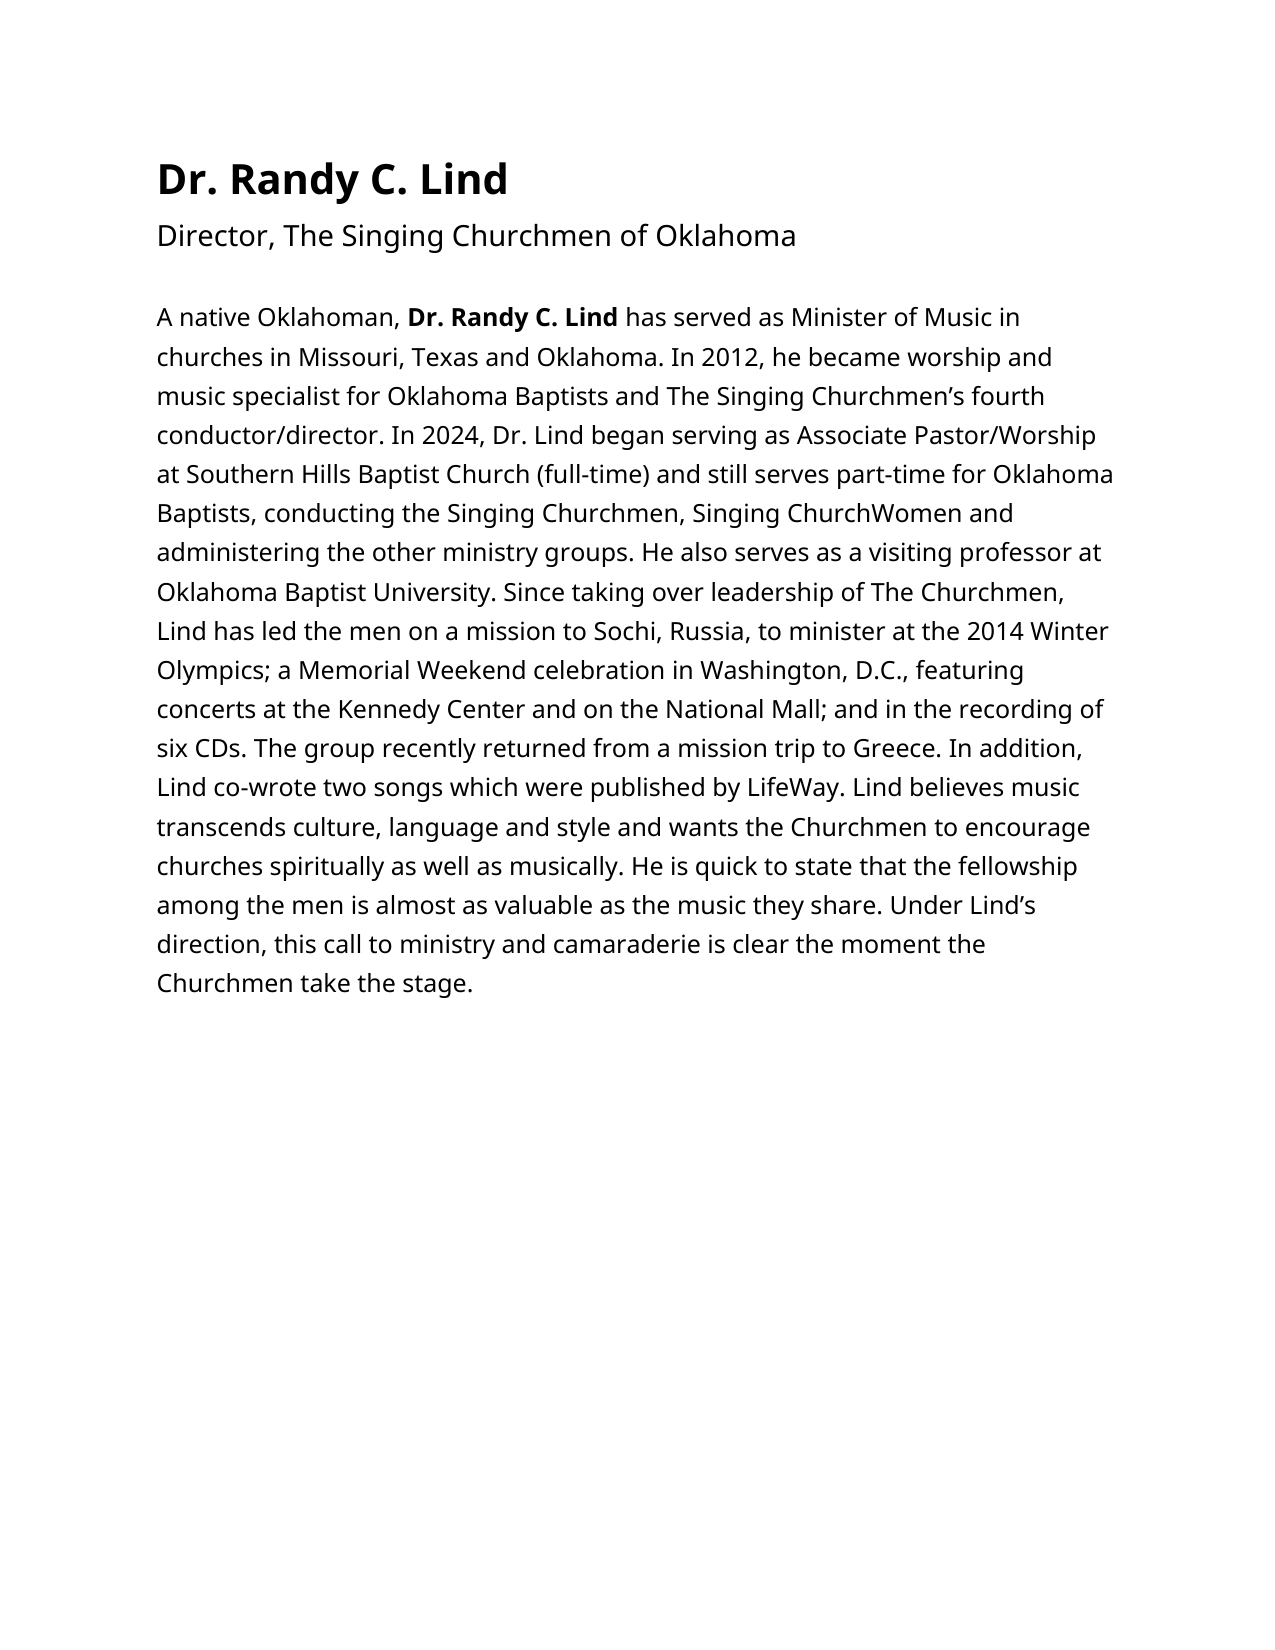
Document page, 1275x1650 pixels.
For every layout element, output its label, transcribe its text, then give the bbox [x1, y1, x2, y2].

text Dr. Randy C. Lind [156, 150, 1118, 207]
text A native Oklahoman, Dr. Randy C. Lind has served as Minister of Music in churches in Missouri, Texas and Oklahoma. In 2012, he became worship and music specialist for Oklahoma Baptists and The Singing Churchmen’s fourth conductor/director. In 2024, Dr. Lind began serving as Associate Pastor/Worship at Southern Hills Baptist Church (full-time) and still serves part-time for Oklahoma Baptists, conducting the Singing Churchmen, Singing ChurchWomen and administering the other ministry groups. He also serves as a visiting professor at Oklahoma Baptist University. Since taking over leadership of The Churchmen, Lind has led the men on a mission to Sochi, Russia, to minister at the 2014 Winter Olympics; a Memorial Weekend celebration in Washington, D.C., featuring concerts at the Kennedy Center and on the National Mall; and in the recording of six CDs. The group recently returned from a mission trip to Greece. In addition, Lind co-wrote two songs which were published by LifeWay. Lind believes music transcends culture, language and style and wants the Churchmen to encourage churches spiritually as well as musically. He is quick to state that the fellowship among the men is almost as valuable as the music they share. Under Lind’s direction, this call to ministry and camaraderie is clear the moment the Churchmen take the stage. [156, 300, 1118, 1000]
text Director, The Singing Churchmen of Oklahoma [156, 215, 1118, 255]
